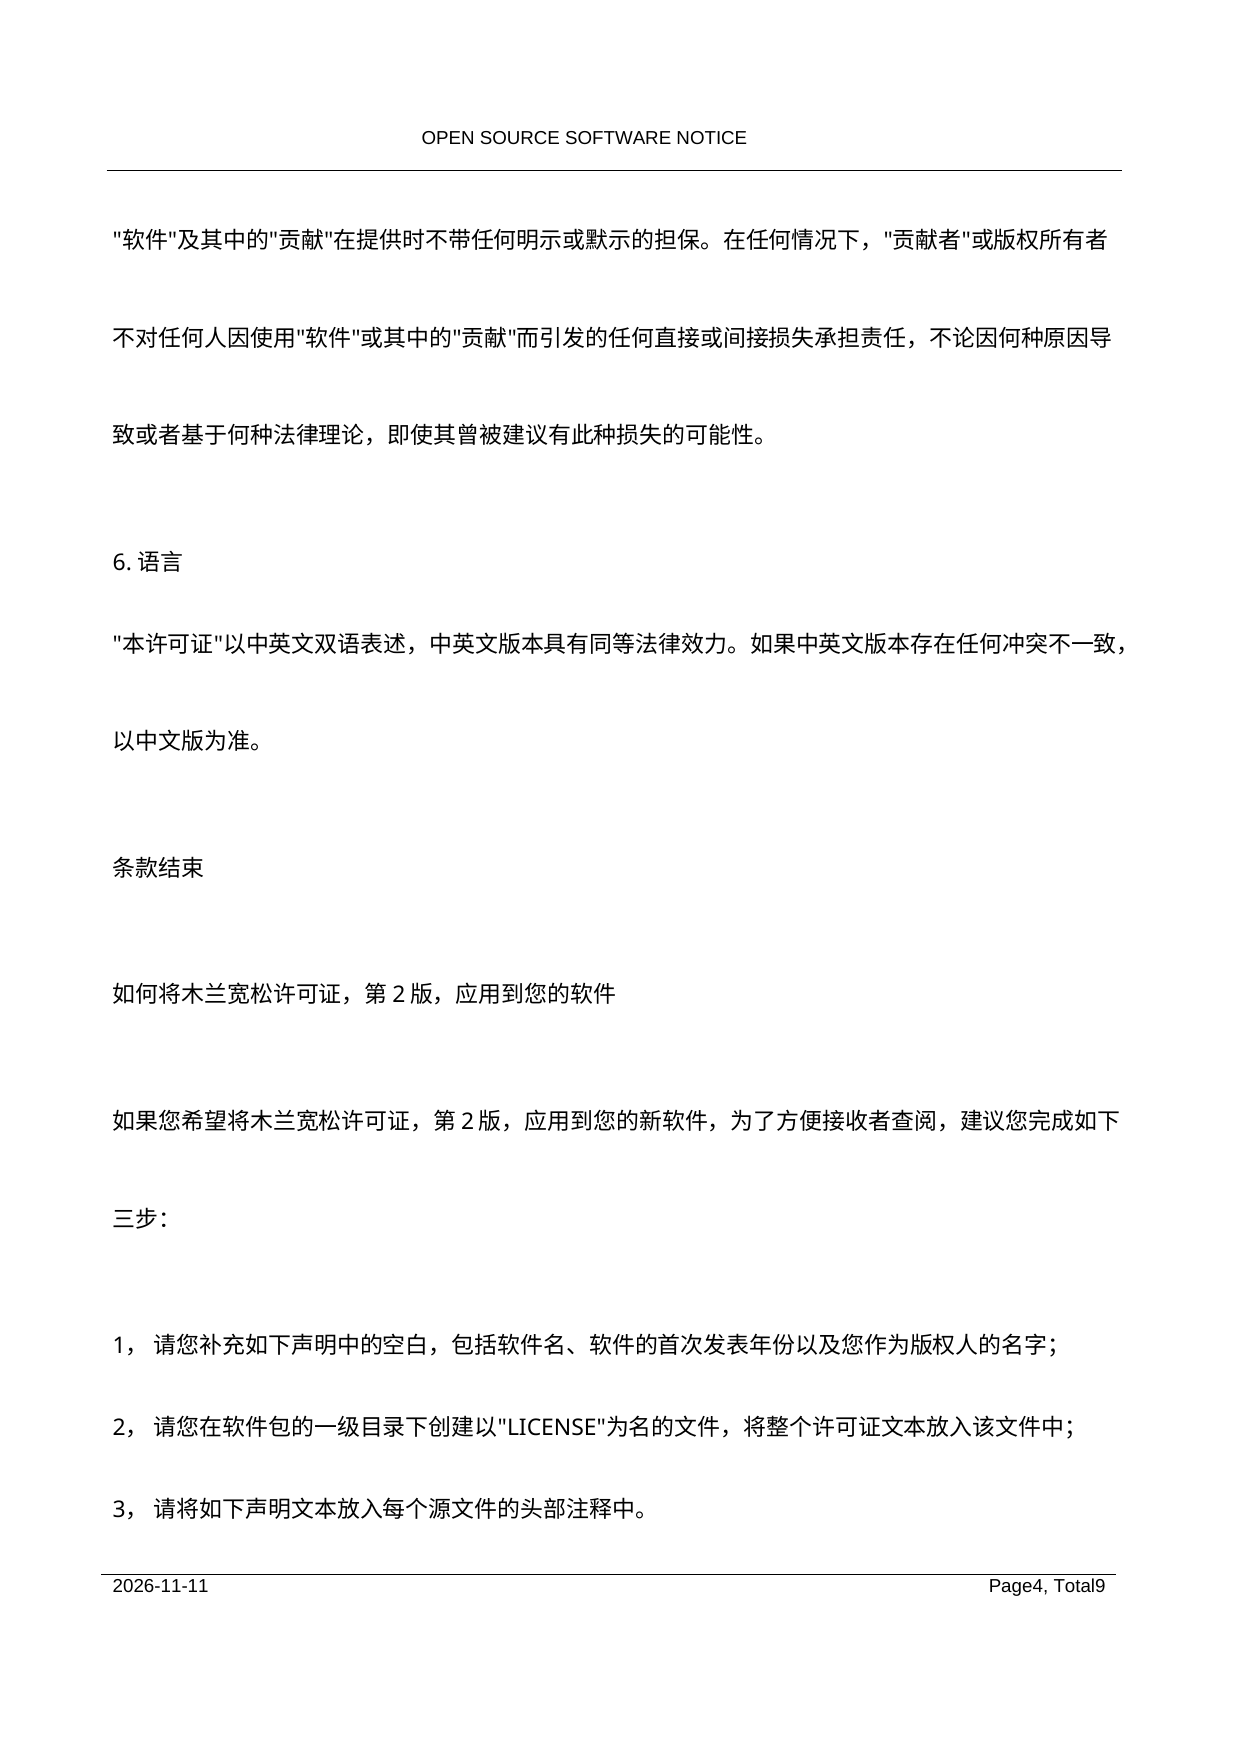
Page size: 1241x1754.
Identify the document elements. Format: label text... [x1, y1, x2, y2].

text 条款结束 [112, 834, 1128, 899]
text 6. 语言 [112, 528, 1128, 593]
text 如何将木兰宽松许可证，第2版，应用到您的软件 [112, 961, 1128, 1026]
text 3， 请将如下声明文本放入每个源文件的头部注释中。 [112, 1475, 1128, 1540]
text 2， 请您在软件包的一级目录下创建以"LICENSE"为名的文件，将整个许可证文本放入该文件中； [112, 1393, 1128, 1458]
text "本许可证"以中英文双语表述，中英文版本具有同等法律效力。如果中英文版本存在任何冲突不一致，以中文版为准。 [112, 610, 1128, 772]
text 如果您希望将木兰宽松许可证，第2版，应用到您的新软件，为了方便接收者查阅，建议您完成如下三步： [112, 1087, 1128, 1250]
text "软件"及其中的"贡献"在提供时不带任何明示或默示的担保。在任何情况下，"贡献者"或版权所有者不对任何人因使用"软件"或其中的"贡献"而引发的任何直接或间接损失承担责任，不论因何种原因导致或者基于何种法律理论，即使其曾被建议有此种损失的可能性。 [112, 206, 1128, 466]
text 1， 请您补充如下声明中的空白，包括软件名、软件的首次发表年份以及您作为版权人的名字； [112, 1311, 1128, 1376]
